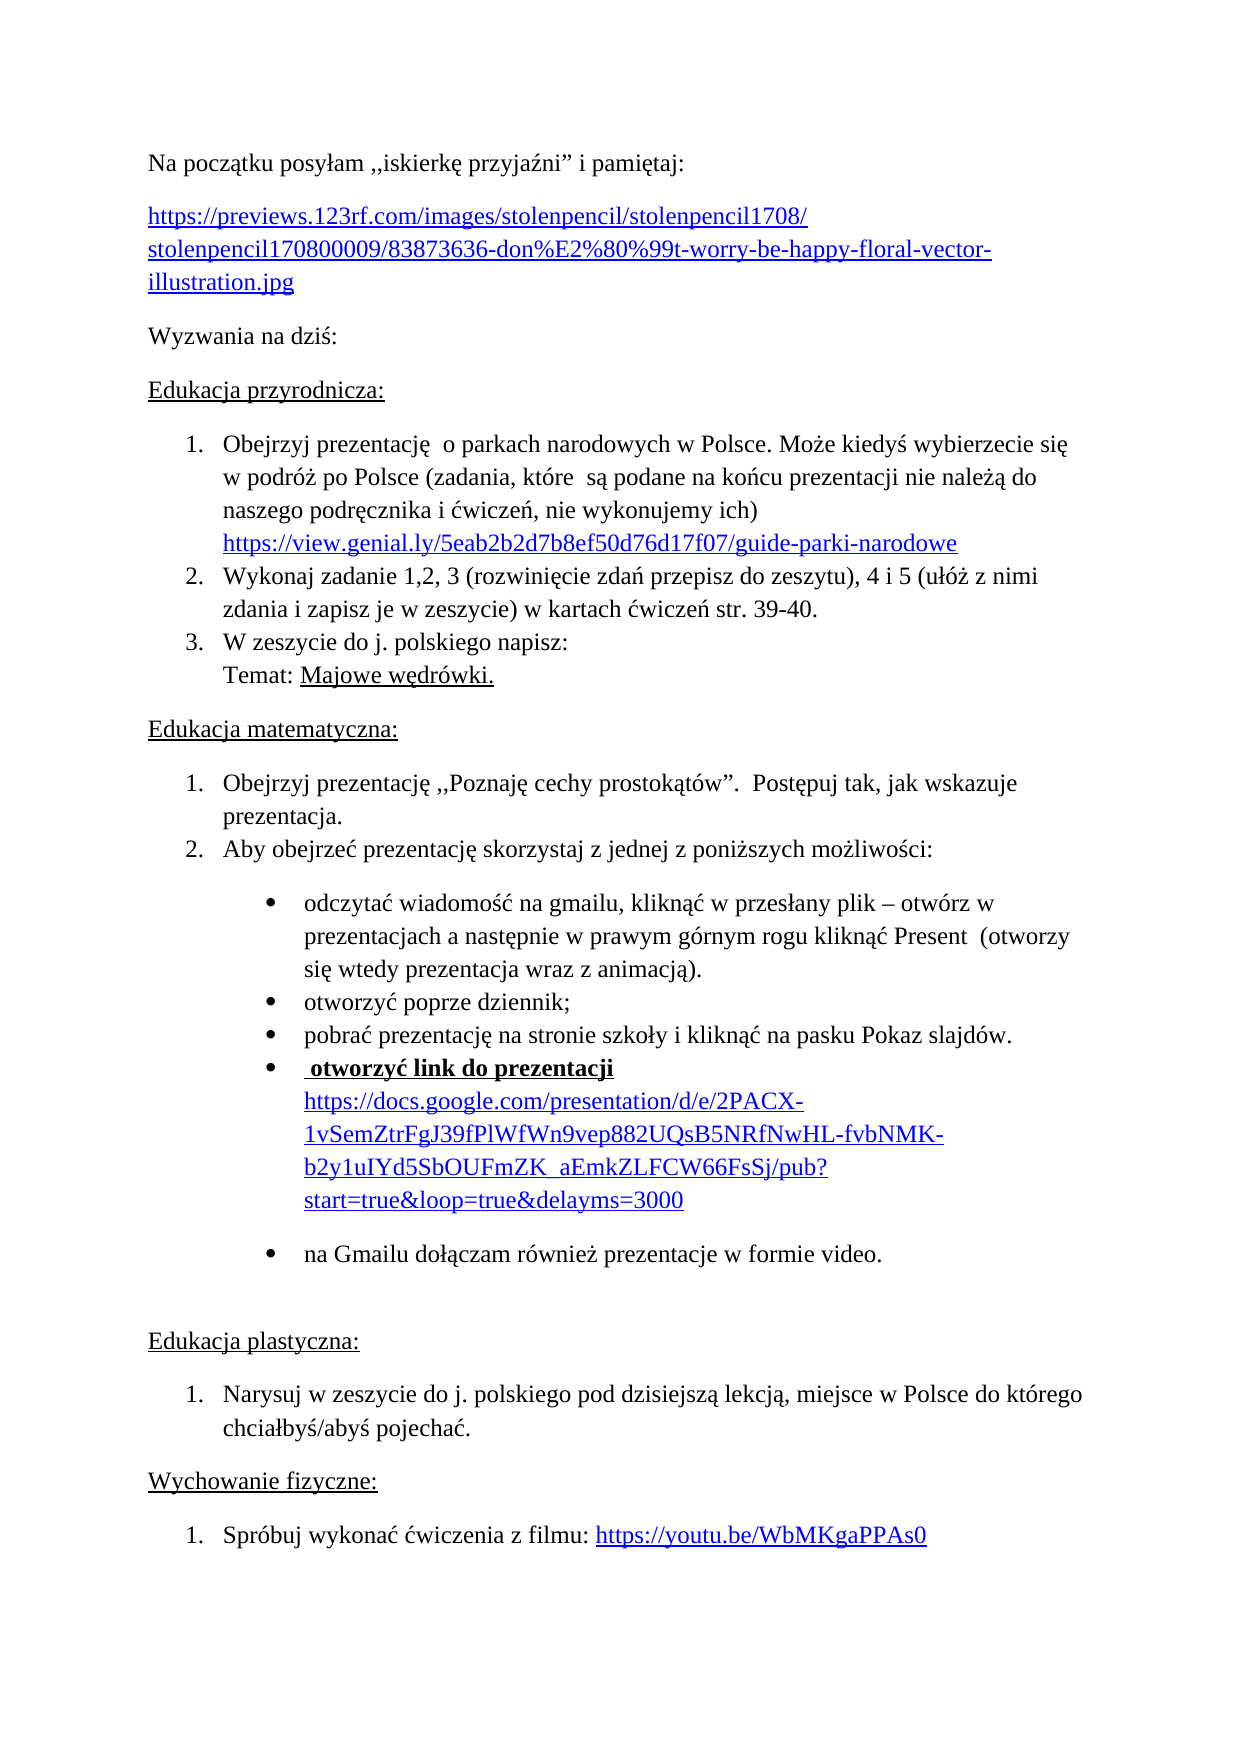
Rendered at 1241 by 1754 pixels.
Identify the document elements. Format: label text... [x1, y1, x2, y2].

list Spróbuj wykonać ćwiczenia z filmu: https://youtu.be/WbMKgaPPAs0 [185, 1520, 1093, 1549]
list Narysuj w zeszycie do j. polskiego pod dzisiejszą lekcją, miejsce w Polsce do którego chciałbyś/abyś pojechać. [185, 1379, 1093, 1441]
text Edukacja przyrodnicza: [148, 375, 1093, 404]
list na Gmailu dołączam również prezentacje w formie video. [266, 1239, 1093, 1268]
text Edukacja plastyczna: [148, 1326, 1093, 1354]
text Edukacja matematyczna: [148, 714, 1093, 743]
list otworzyć link do prezentacji [266, 1053, 1093, 1082]
text Wyzwania na dziś: [148, 321, 1093, 350]
list odczytać wiadomość na gmailu, kliknąć w przesłany plik – otwórz w prezentacjach a następnie w prawym górnym rogu kliknąć Present (otworzy się wtedy prezentacja wraz z animacją). [266, 888, 1093, 983]
text Na początku posyłam ,,iskierkę przyjaźni” i pamiętaj: [148, 148, 1093, 176]
list Temat: Majowe wędrówki. [223, 660, 1093, 689]
list Obejrzyj prezentację ,,Poznaję cechy prostokątów”. Postępuj tak, jak wskazuje prezentacja. [185, 768, 1093, 830]
text https://docs.google.com/presentation/d/e/2PACX-1vSemZtrFgJ39fPlWfWn9vep882UQsB5NRfNwHL-fvbNMK-b2y1uIYd5SbOUFmZK_aEmkZLFCW66FsSj/pub?start=true&loop=true&delayms=3000 [304, 1086, 1093, 1214]
text https://previews.123rf.com/images/stolenpencil/stolenpencil1708/stolenpencil170800009/83873636-don%E2%80%99t-worry-be-happy-floral-vector-illustration.jpg [148, 201, 1093, 296]
list otworzyć poprze dziennik; [266, 987, 1093, 1016]
list pobrać prezentację na stronie szkoły i kliknąć na pasku Pokaz slajdów. [266, 1020, 1093, 1049]
list Obejrzyj prezentację o parkach narodowych w Polsce. Może kiedyś wybierzecie się w podróż po Polsce (zadania, które są podane na końcu prezentacji nie należą do naszego podręcznika i ćwiczeń, nie wykonujemy ich) https://view.genial.ly/5eab2b2d7b8ef50d76d17f07/guide-parki-narodowe [185, 429, 1093, 557]
list Aby obejrzeć prezentację skorzystaj z jednej z poniższych możliwości: [185, 834, 1093, 863]
list W zeszycie do j. polskiego napisz: [185, 627, 1093, 656]
list Wykonaj zadanie 1,2, 3 (rozwinięcie zdań przepisz do zeszytu), 4 i 5 (ułóż z nimi zdania i zapisz je w zeszycie) w kartach ćwiczeń str. 39-40. [185, 561, 1093, 623]
text Wychowanie fizyczne: [148, 1466, 1093, 1495]
